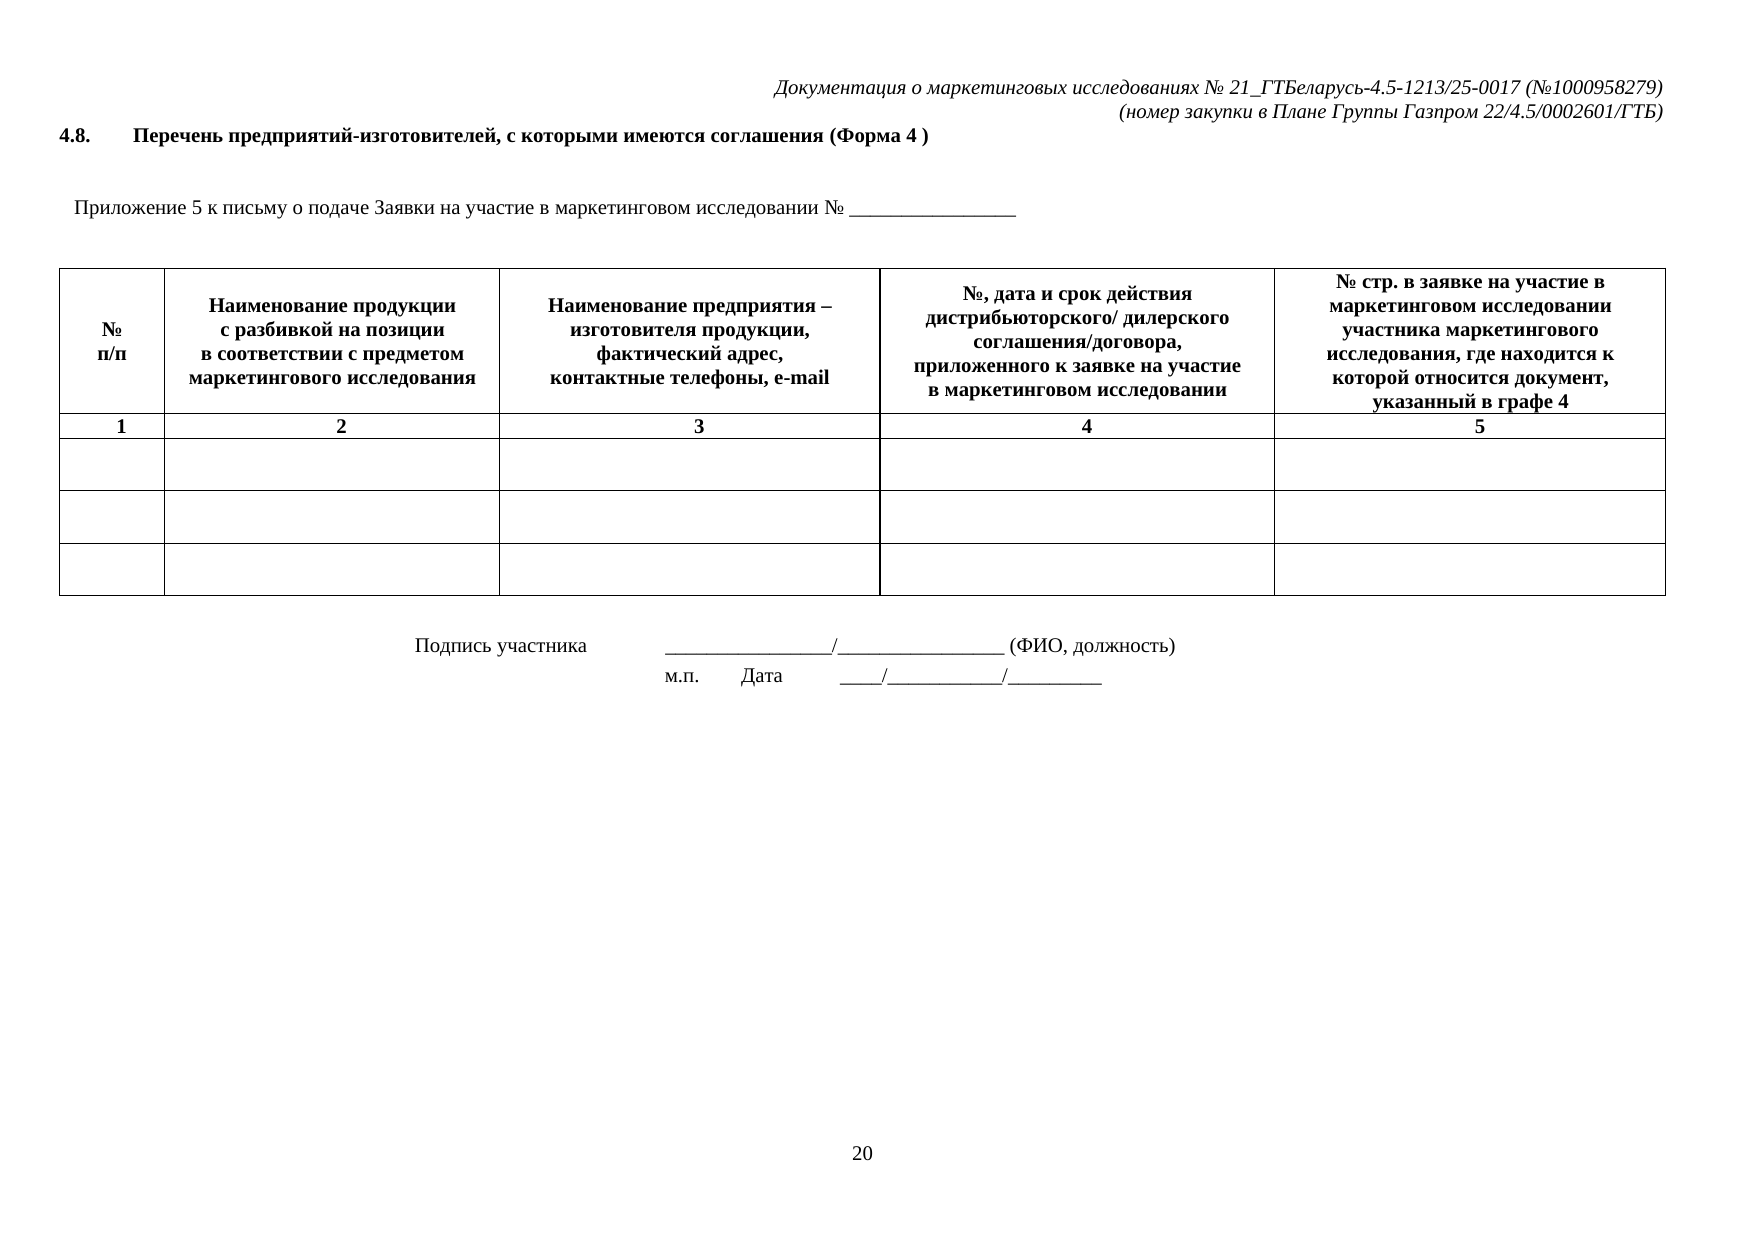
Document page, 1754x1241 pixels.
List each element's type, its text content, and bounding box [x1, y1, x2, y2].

list Перечень предприятий-изготовителей, с которыми имеются соглашения (Форма 4 ) [59, 123, 1665, 147]
text Приложение 5 к письму о подаче Заявки на участие в маркетинговом исследовании № ________________ [59, 195, 1665, 219]
table_cell [881, 544, 1274, 595]
table_cell 4 [881, 414, 1274, 438]
table_cell [165, 439, 499, 490]
table_cell [500, 439, 879, 490]
table_cell 3 [500, 414, 879, 438]
table_cell [60, 439, 164, 490]
table_cell [500, 544, 879, 595]
table_cell [165, 491, 499, 543]
table_cell 5 [1275, 414, 1665, 438]
table_cell 2 [165, 414, 499, 438]
table_header №, дата и срок действия дистрибьюторского/ дилерского соглашения/договора, приложенного к заявке на участие в маркетинговом исследовании [881, 269, 1274, 413]
table_cell [1275, 439, 1665, 490]
table_cell [881, 491, 1274, 543]
table_cell [60, 491, 164, 543]
table_cell [500, 491, 879, 543]
text Подпись участника ________________/________________ (ФИО, должность) [326, 633, 1665, 657]
table_header Наименование предприятия – изготовителя продукции, фактический адрес, контактные телефоны, e-mail [500, 269, 879, 413]
table_header Наименование продукции с разбивкой на позиции в соответствии с предметом маркетингового исследования [165, 269, 499, 413]
table_cell 1 [60, 414, 164, 438]
table_header № стр. в заявке на участие в маркетинговом исследовании участника маркетингового исследования, где находится к которой относится документ, указанный в графе 4 [1275, 269, 1665, 413]
table_header № п/п [60, 269, 164, 413]
table_cell [1275, 491, 1665, 543]
table_cell [881, 439, 1274, 490]
table_cell [165, 544, 499, 595]
table_cell [60, 544, 164, 595]
table_cell [1275, 544, 1665, 595]
text м.п. Дата ____/___________/_________ [326, 663, 1665, 687]
